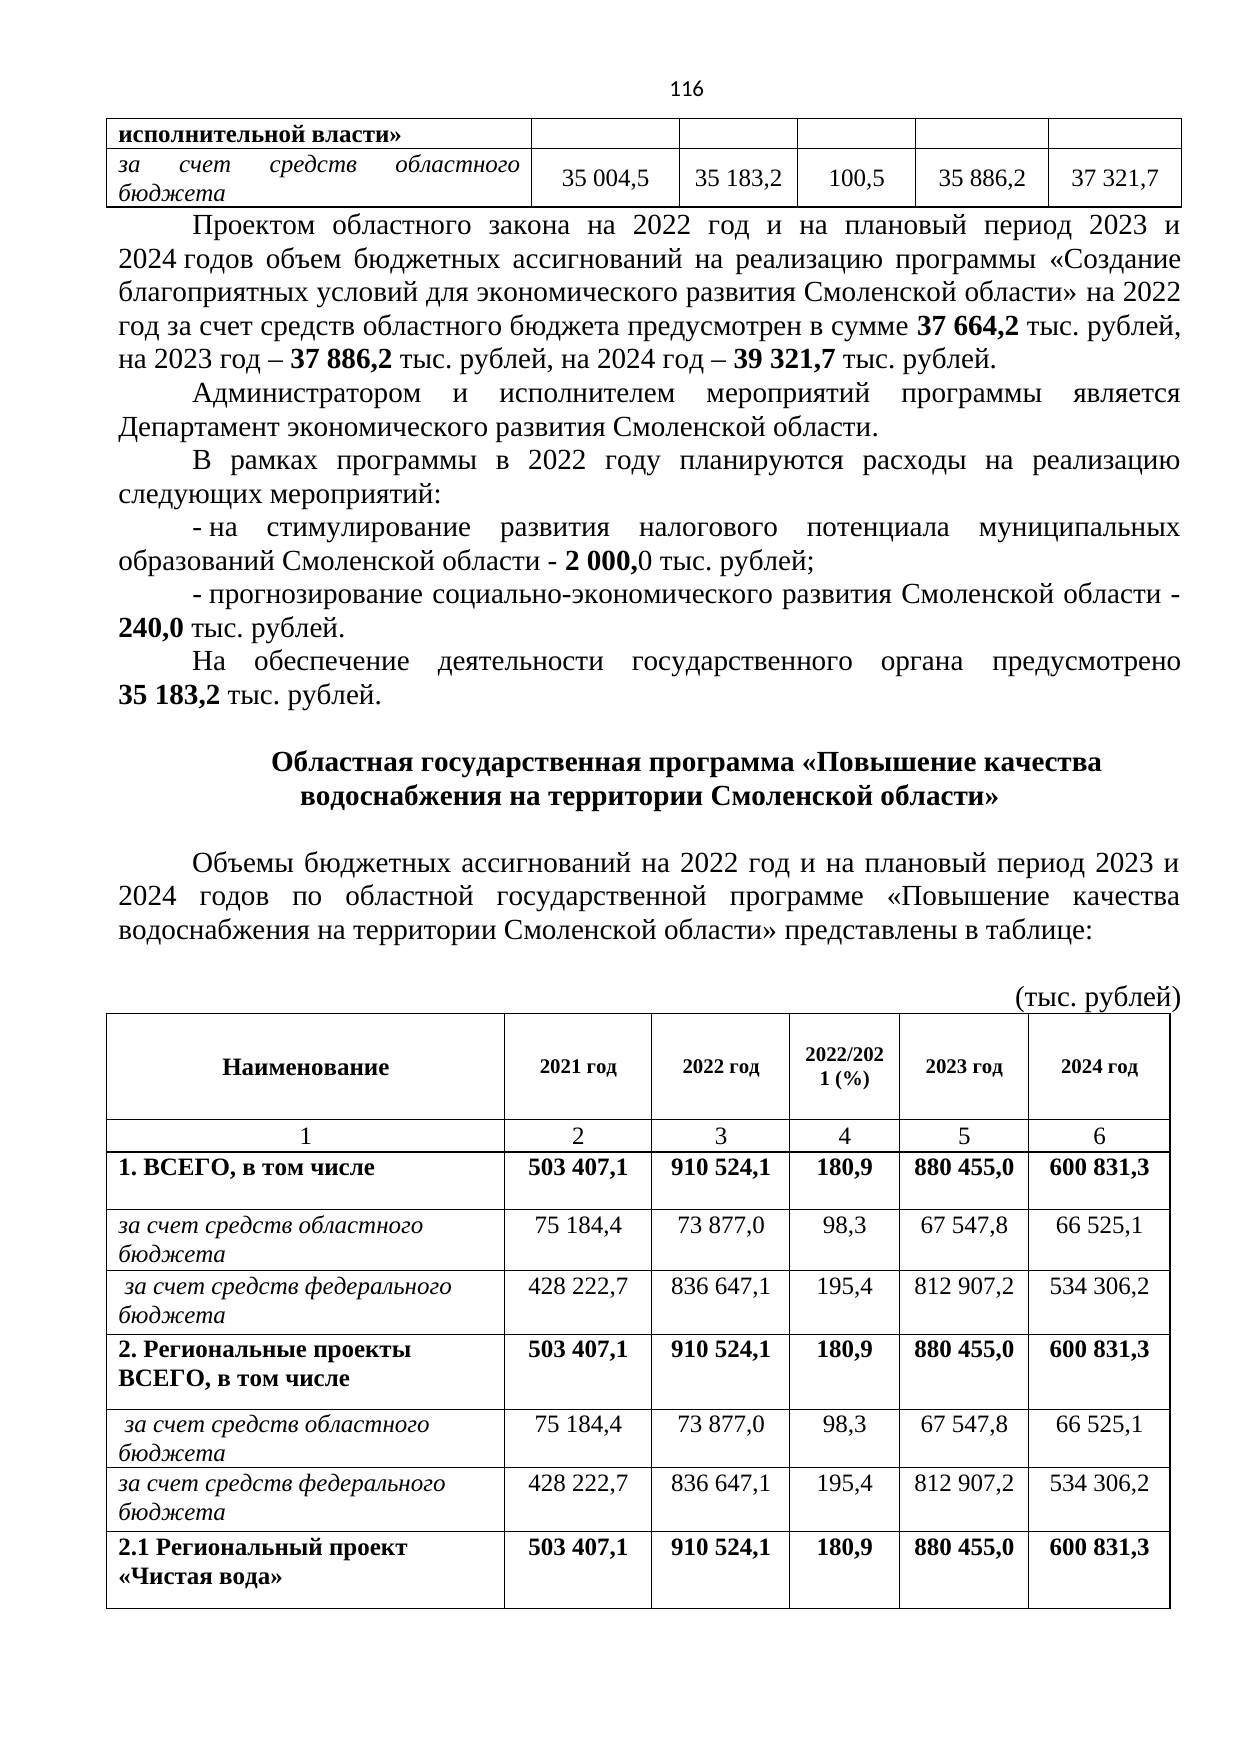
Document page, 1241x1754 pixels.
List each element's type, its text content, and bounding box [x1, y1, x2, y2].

text На обеспечение деятельности государственного органа предусмотрено 35 183,2 тыс. рублей. [118, 643, 1181, 711]
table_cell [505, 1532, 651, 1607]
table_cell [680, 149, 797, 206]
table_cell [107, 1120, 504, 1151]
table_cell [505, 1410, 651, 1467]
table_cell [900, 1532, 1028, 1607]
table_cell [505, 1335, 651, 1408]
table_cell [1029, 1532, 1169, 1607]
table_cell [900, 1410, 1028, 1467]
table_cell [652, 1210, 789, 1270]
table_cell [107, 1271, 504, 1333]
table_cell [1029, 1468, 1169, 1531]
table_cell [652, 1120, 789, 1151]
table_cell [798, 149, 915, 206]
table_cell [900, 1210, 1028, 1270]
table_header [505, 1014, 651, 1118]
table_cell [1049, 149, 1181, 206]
text В рамках программы в 2022 году планируются расходы на реализацию следующих мероприятий: [118, 442, 1181, 509]
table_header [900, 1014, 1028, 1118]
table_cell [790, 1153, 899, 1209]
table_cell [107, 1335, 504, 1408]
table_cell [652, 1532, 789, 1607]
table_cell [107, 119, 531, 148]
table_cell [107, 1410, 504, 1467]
text - на стимулирование развития налогового потенциала муниципальных образований Смоленской области - 2 000,0 тыс. рублей; [118, 509, 1181, 576]
text Областная государственная программа «Повышение качества водоснабжения на территории Смоленской области» [118, 744, 1181, 811]
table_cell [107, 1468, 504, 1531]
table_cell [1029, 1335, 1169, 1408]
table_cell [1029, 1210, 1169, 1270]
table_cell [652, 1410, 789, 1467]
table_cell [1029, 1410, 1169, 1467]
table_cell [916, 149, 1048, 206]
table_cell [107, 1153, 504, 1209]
text Администратором и исполнителем мероприятий программы является Департамент экономического развития Смоленской области. [118, 375, 1181, 442]
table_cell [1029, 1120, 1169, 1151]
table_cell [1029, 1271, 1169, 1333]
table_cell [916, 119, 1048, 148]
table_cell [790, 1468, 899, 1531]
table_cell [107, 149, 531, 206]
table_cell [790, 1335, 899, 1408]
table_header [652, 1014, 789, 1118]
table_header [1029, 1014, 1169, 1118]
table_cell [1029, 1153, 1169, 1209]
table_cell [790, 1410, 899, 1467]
text Объемы бюджетных ассигнований на 2022 год и на плановый период 2023 и 2024 годов по областной государственной программе «Повышение качества водоснабжения на территории Смоленской области» представлены в таблице: [118, 845, 1181, 945]
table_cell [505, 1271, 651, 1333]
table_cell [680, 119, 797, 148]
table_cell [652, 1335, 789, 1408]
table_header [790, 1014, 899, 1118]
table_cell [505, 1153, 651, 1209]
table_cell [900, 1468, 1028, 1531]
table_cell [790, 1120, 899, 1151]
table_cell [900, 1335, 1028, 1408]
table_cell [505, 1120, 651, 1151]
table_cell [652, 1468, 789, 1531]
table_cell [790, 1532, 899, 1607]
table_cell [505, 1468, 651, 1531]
text Проектом областного закона на 2022 год и на плановый период 2023 и 2024 годов объем бюджетных ассигнований на реализацию программы «Создание благоприятных условий для экономического развития Смоленской области» на 2022 год за счет средств областного бюджета предусмотрен в сумме 37 664,2 тыс. рублей, на 2023 год – 37 886,2 тыс. рублей, на 2024 год – 39 321,7 тыс. рублей. [118, 208, 1181, 375]
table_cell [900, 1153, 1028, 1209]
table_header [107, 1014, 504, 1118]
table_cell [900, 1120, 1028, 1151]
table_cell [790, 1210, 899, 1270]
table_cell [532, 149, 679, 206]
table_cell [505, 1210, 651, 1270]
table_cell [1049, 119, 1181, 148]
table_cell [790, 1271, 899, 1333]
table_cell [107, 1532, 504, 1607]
text - прогнозирование социально-экономического развития Смоленской области - 240,0 тыс. рублей. [118, 576, 1181, 643]
text (тыс. рублей) [118, 979, 1181, 1012]
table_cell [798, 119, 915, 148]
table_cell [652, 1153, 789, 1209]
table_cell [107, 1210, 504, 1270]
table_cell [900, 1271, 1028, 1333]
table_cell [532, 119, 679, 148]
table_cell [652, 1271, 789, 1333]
